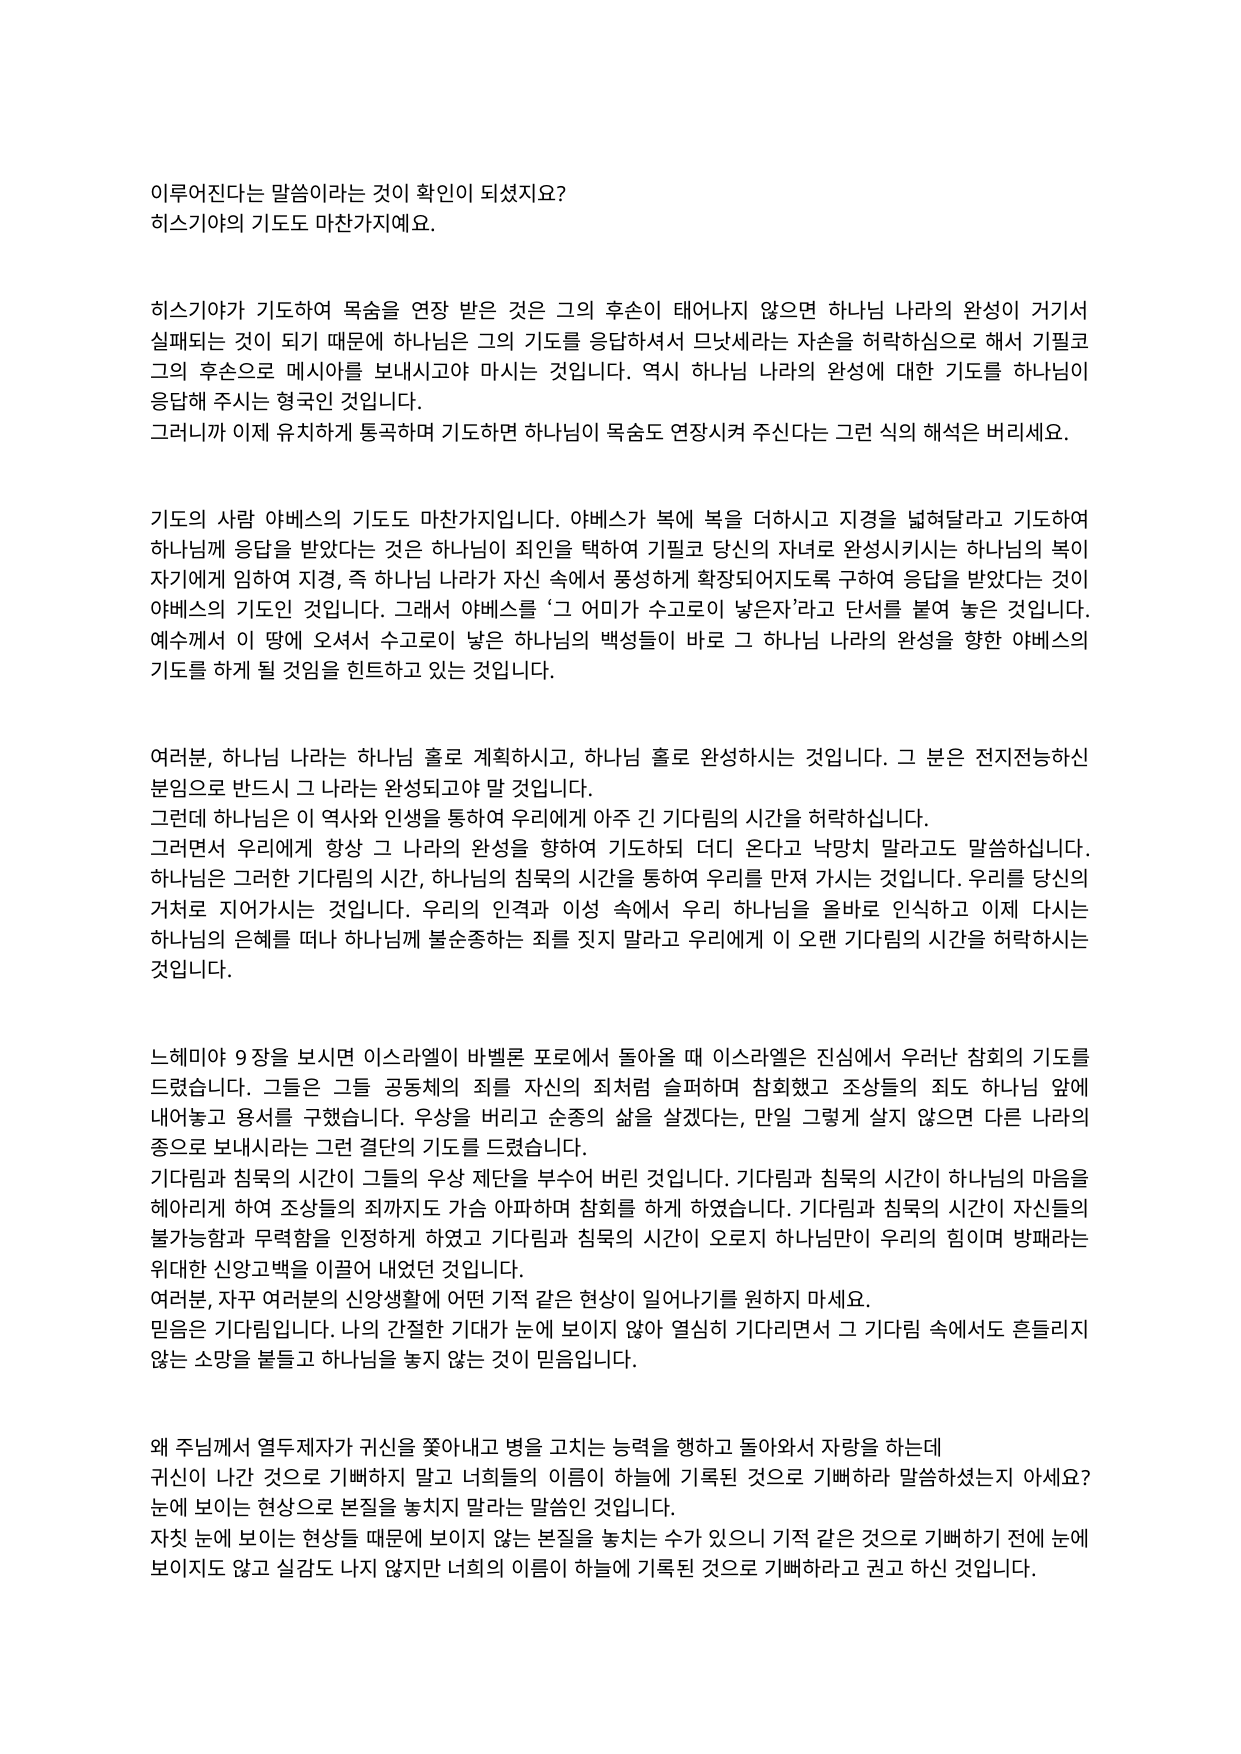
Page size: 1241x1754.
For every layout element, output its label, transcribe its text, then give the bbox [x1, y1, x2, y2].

text 믿음은 기다림입니다. 나의 간절한 기대가 눈에 보이지 않아 열심히 기다리면서 그 기다림 속에서도 흔들리지 않는 소망을 붙들고 하나님을 놓지 않는 것이 믿음입니다. [150, 1313, 1090, 1374]
text 기다림과 침묵의 시간이 그들의 우상 제단을 부수어 버린 것입니다. 기다림과 침묵의 시간이 하나님의 마음을 헤아리게 하여 조상들의 죄까지도 가슴 아파하며 참회를 하게 하였습니다. 기다림과 침묵의 시간이 자신들의 불가능함과 무력함을 인정하게 하였고 기다림과 침묵의 시간이 오로지 하나님만이 우리의 힘이며 방패라는 위대한 신앙고백을 이끌어 내었던 것입니다. [150, 1162, 1090, 1283]
text 여러분, 자꾸 여러분의 신앙생활에 어떤 기적 같은 현상이 일어나기를 원하지 마세요. [150, 1283, 1090, 1313]
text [150, 177, 1090, 207]
text 그런데 하나님은 이 역사와 인생을 통하여 우리에게 아주 긴 기다림의 시간을 허락하십니다. [150, 802, 1090, 832]
text 히스기야가 기도하여 목숨을 연장 받은 것은 그의 후손이 태어나지 않으면 하나님 나라의 완성이 거기서 실패되는 것이 되기 때문에 하나님은 그의 기도를 응답하셔서 므낫세라는 자손을 허락하심으로 해서 기필코 그의 후손으로 메시아를 보내시고야 마시는 것입니다. 역시 하나님 나라의 완성에 대한 기도를 하나님이 응답해 주시는 형국인 것입니다. [150, 295, 1090, 416]
text 기도의 사람 야베스의 기도도 마찬가지입니다. 야베스가 복에 복을 더하시고 지경을 넓혀달라고 기도하여 하나님께 응답을 받았다는 것은 하나님이 죄인을 택하여 기필코 당신의 자녀로 완성시키시는 하나님의 복이 자기에게 임하여 지경, 즉 하나님 나라가 자신 속에서 풍성하게 확장되어지도록 구하여 응답을 받았다는 것이 야베스의 기도인 것입니다. 그래서 야베스를 ‘그 어미가 수고로이 낳은자’라고 단서를 붙여 놓은 것입니다. 예수께서 이 땅에 오셔서 수고로이 낳은 하나님의 백성들이 바로 그 하나님 나라의 완성을 향한 야베스의 기도를 하게 될 것임을 힌트하고 있는 것입니다. [150, 503, 1090, 684]
text 히스기야의 기도도 마찬가지예요. [150, 207, 1090, 238]
text 그러면서 우리에게 항상 그 나라의 완성을 향하여 기도하되 더디 온다고 낙망치 말라고도 말씀하십니다. 하나님은 그러한 기다림의 시간, 하나님의 침묵의 시간을 통하여 우리를 만져 가시는 것입니다. 우리를 당신의 거처로 지어가시는 것입니다. 우리의 인격과 이성 속에서 우리 하나님을 올바로 인식하고 이제 다시는 하나님의 은혜를 떠나 하나님께 불순종하는 죄를 짓지 말라고 우리에게 이 오랜 기다림의 시간을 허락하시는 것입니다. [150, 832, 1090, 984]
text 귀신이 나간 것으로 기뻐하지 말고 너희들의 이름이 하늘에 기록된 것으로 기뻐하라 말씀하셨는지 아세요? 눈에 보이는 현상으로 본질을 놓치지 말라는 말씀인 것입니다. [150, 1461, 1090, 1522]
text 그러니까 이제 유치하게 통곡하며 기도하면 하나님이 목숨도 연장시켜 주신다는 그런 식의 해석은 버리세요. [150, 416, 1090, 446]
text 왜 주님께서 열두제자가 귀신을 쫓아내고 병을 고치는 능력을 행하고 돌아와서 자랑을 하는데 [150, 1431, 1090, 1461]
text 자칫 눈에 보이는 현상들 때문에 보이지 않는 본질을 놓치는 수가 있으니 기적 같은 것으로 기뻐하기 전에 눈에 보이지도 않고 실감도 나지 않지만 너희의 이름이 하늘에 기록된 것으로 기뻐하라고 권고 하신 것입니다. [150, 1522, 1090, 1582]
text 여러분, 하나님 나라는 하나님 홀로 계획하시고, 하나님 홀로 완성하시는 것입니다. 그 분은 전지전능하신 분임으로 반드시 그 나라는 완성되고야 말 것입니다. [150, 741, 1090, 802]
text 느헤미야 9장을 보시면 이스라엘이 바벨론 포로에서 돌아올 때 이스라엘은 진심에서 우러난 참회의 기도를 드렸습니다. 그들은 그들 공동체의 죄를 자신의 죄처럼 슬퍼하며 참회했고 조상들의 죄도 하나님 앞에 내어놓고 용서를 구했습니다. 우상을 버리고 순종의 삶을 살겠다는, 만일 그렇게 살지 않으면 다른 나라의 종으로 보내시라는 그런 결단의 기도를 드렸습니다. [150, 1041, 1090, 1162]
